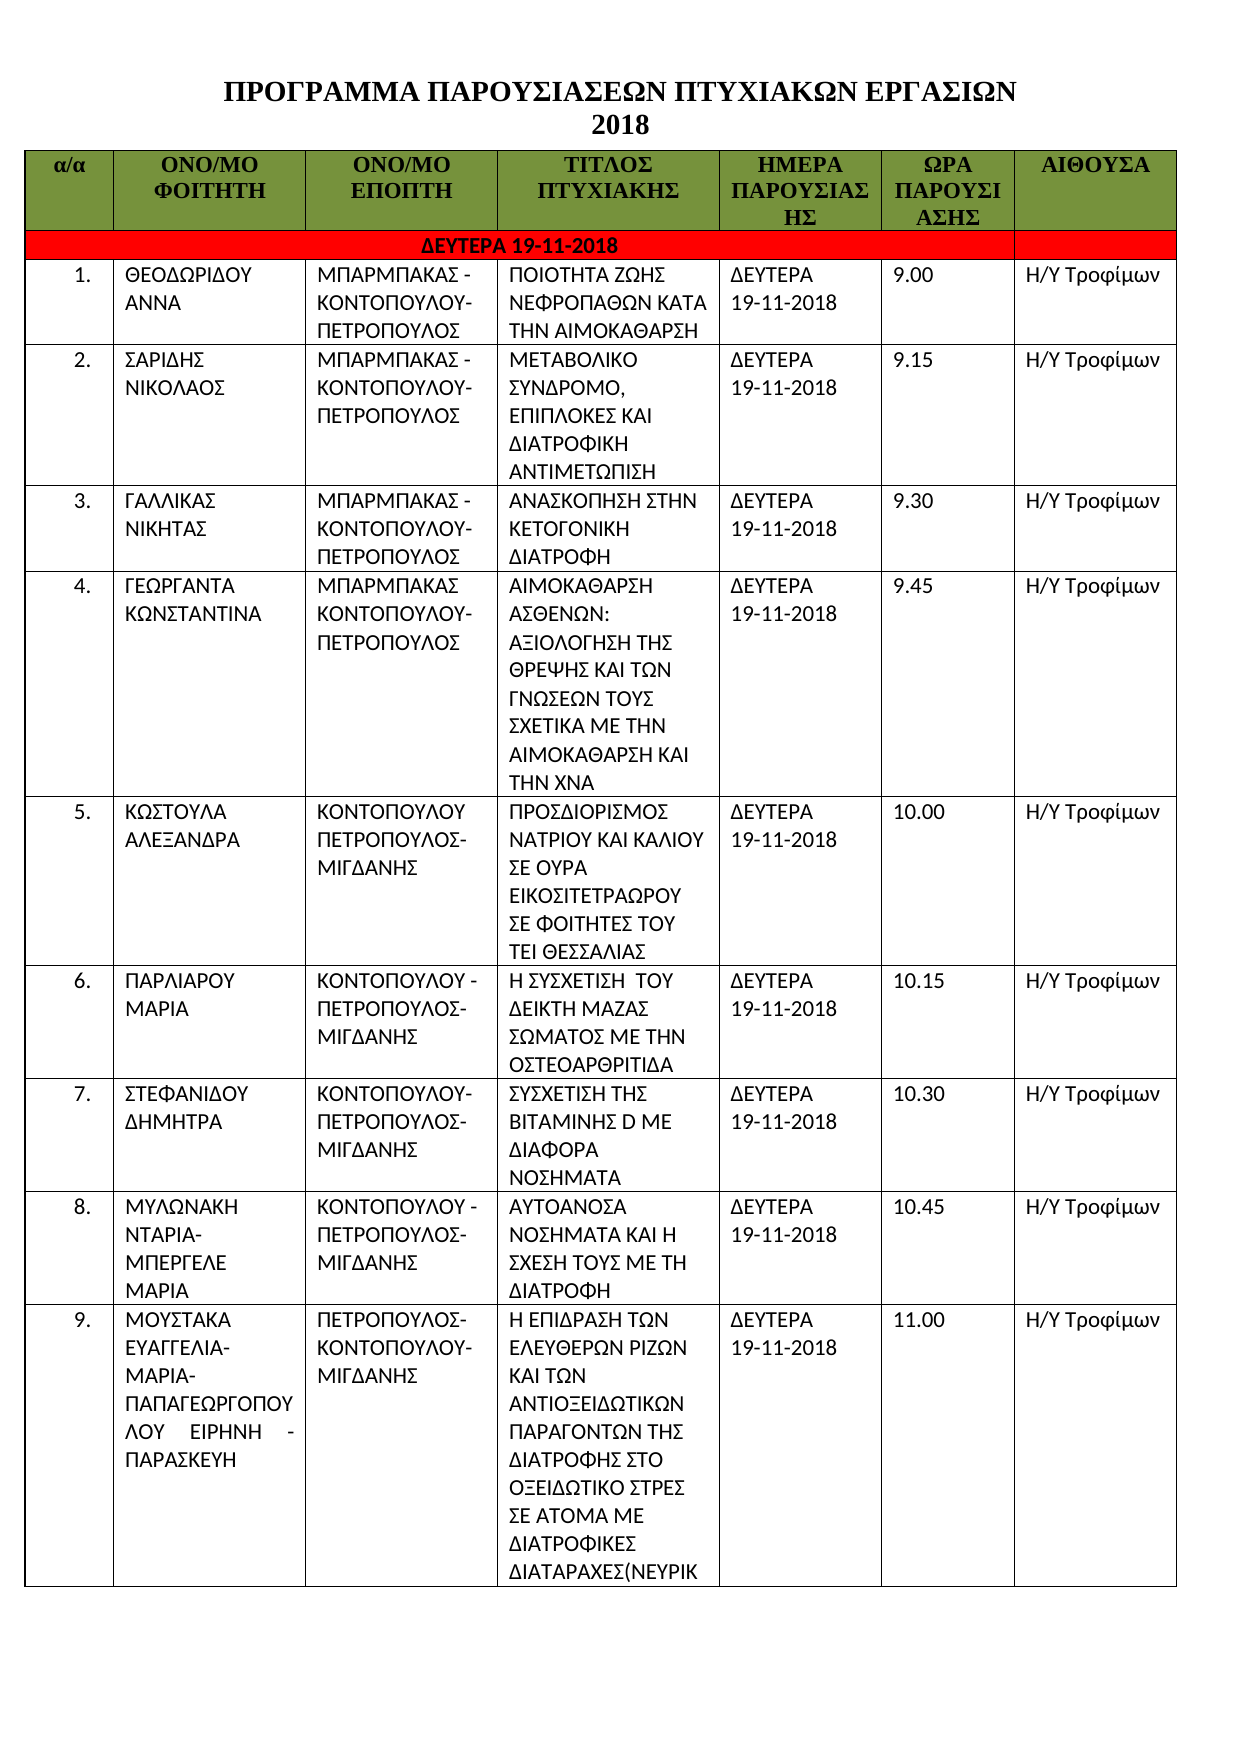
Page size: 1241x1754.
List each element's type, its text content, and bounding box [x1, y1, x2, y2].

table_header ΟΝΟ/ΜΟ ΕΠΟΠΤΗ [306, 151, 497, 230]
table_cell 9.45 [882, 572, 1014, 796]
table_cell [306, 1305, 497, 1586]
table_cell ΓΕΩΡΓΑΝΤΑ ΚΩΝΣΤΑΝΤΙΝΑ [114, 572, 305, 796]
table_cell Η/Υ Τροφίμων [1015, 1192, 1176, 1304]
table_header α/α [26, 151, 113, 230]
table_cell Η/Υ Τροφίμων [1015, 260, 1176, 344]
table_cell Η/Υ Τροφίμων [1015, 486, 1176, 571]
table_cell [26, 966, 113, 1078]
table_cell ΣΑΡΙΔΗΣ ΝΙΚΟΛΑΟΣ [114, 345, 305, 485]
table_cell [26, 1192, 113, 1304]
table_cell ΠΟΙΟΤΗΤΑ ΖΩΗΣ ΝΕΦΡΟΠΑΘΩΝ ΚΑΤΑ ΤΗΝ ΑΙΜΟΚΑΘΑΡΣΗ [498, 260, 719, 344]
table_cell 10.30 [882, 1079, 1014, 1191]
table_cell ΜΠΑΡΜΠΑΚΑΣ -ΚΟΝΤΟΠΟΥΛΟΥ-ΠΕΤΡΟΠΟΥΛΟΣ [306, 260, 497, 344]
table_cell ΚΟΝΤΟΠΟΥΛΟΥ -ΠΕΤΡΟΠΟΥΛΟΣ-ΜΙΓΔΑΝΗΣ [306, 966, 497, 1078]
table_cell [26, 1079, 113, 1191]
table_cell Η ΣΥΣΧΕΤΙΣΗ ΤΟΥ ΔΕΙΚΤΗ ΜΑΖΑΣ ΣΩΜΑΤΟΣ ΜΕ ΤΗΝ ΟΣΤΕΟΑΡΘΡΙΤΙΔΑ [498, 966, 719, 1078]
table_cell [26, 572, 113, 796]
table_cell ΣΥΣΧΕΤΙΣΗ ΤΗΣ ΒΙΤΑΜΙΝΗΣ D ΜΕ ΔΙΑΦΟΡΑ ΝΟΣΗΜΑΤΑ [498, 1079, 719, 1191]
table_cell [114, 1305, 305, 1586]
table_cell ΔΕΥΤΕΡΑ 19-11-2018 [720, 1305, 881, 1586]
table_cell ΜΥΛΩΝΑΚΗ ΝΤΑΡΙΑ- ΜΠΕΡΓΕΛΕ ΜΑΡΙΑ [114, 1192, 305, 1304]
table_cell Η/Υ Τροφίμων [1015, 797, 1176, 965]
table_cell ΑΙΜΟΚΑΘΑΡΣΗ ΑΣΘΕΝΩΝ: ΑΞΙΟΛΟΓΗΣΗ ΤΗΣ ΘΡΕΨΗΣ ΚΑΙ ΤΩΝ ΓΝΩΣΕΩΝ ΤΟΥΣ ΣΧΕΤΙΚΑ ΜΕ ΤΗΝ ΑΙΜΟΚΑΘΑΡΣΗ ΚΑΙ ΤΗΝ ΧΝΑ [498, 572, 719, 796]
table_cell ΔΕΥΤΕΡΑ 19-11-2018 [720, 966, 881, 1078]
table_cell ΚΩΣΤΟΥΛΑ ΑΛΕΞΑΝΔΡΑ [114, 797, 305, 965]
table_cell [1015, 231, 1176, 259]
table_cell ΚΟΝΤΟΠΟΥΛΟΥ -ΠΕΤΡΟΠΟΥΛΟΣ-ΜΙΓΔΑΝΗΣ [306, 1192, 497, 1304]
table_cell Η/Υ Τροφίμων [1015, 572, 1176, 796]
table_cell Η/Υ Τροφίμων [1015, 966, 1176, 1078]
table_cell Η/Υ Τροφίμων [1015, 1305, 1176, 1586]
table_cell ΑΝΑΣΚΟΠΗΣΗ ΣΤΗΝ ΚΕΤΟΓΟΝΙΚΗ ΔΙΑΤΡΟΦΗ [498, 486, 719, 571]
table_cell ΔΕΥΤΕΡΑ 19-11-2018 [720, 486, 881, 571]
table_cell Η/Υ Τροφίμων [1015, 1079, 1176, 1191]
table_cell ΜΕΤΑΒΟΛΙΚΟ ΣΥΝΔΡΟΜΟ, ΕΠΙΠΛΟΚΕΣ ΚΑΙ ΔΙΑΤΡΟΦΙΚΗ ΑΝΤΙΜΕΤΩΠΙΣΗ [498, 345, 719, 485]
table_cell ΔΕΥΤΕΡΑ 19-11-2018 [720, 345, 881, 485]
table_cell ΔΕΥΤΕΡΑ 19-11-2018 [720, 797, 881, 965]
table_cell [26, 486, 113, 571]
table_cell ΚΟΝΤΟΠΟΥΛΟΥ- ΠΕΤΡΟΠΟΥΛΟΣ-ΜΙΓΔΑΝΗΣ [306, 1079, 497, 1191]
table_cell ΓΑΛΛΙΚΑΣ ΝΙΚΗΤΑΣ [114, 486, 305, 571]
table_cell 9.30 [882, 486, 1014, 571]
table_cell ΔΕΥΤΕΡΑ 19-11-2018 [720, 1192, 881, 1304]
table_cell ΜΠΑΡΜΠΑΚΑΣ -ΚΟΝΤΟΠΟΥΛΟΥ-ΠΕΤΡΟΠΟΥΛΟΣ [306, 486, 497, 571]
table_cell ΣΤΕΦΑΝΙΔΟΥ ΔΗΜΗΤΡΑ [114, 1079, 305, 1191]
table_cell ΜΠΑΡΜΠΑΚΑΣ -ΚΟΝΤΟΠΟΥΛΟΥ-ΠΕΤΡΟΠΟΥΛΟΣ [306, 345, 497, 485]
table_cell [498, 1305, 719, 1586]
table_cell ΚΟΝΤΟΠΟΥΛΟΥ ΠΕΤΡΟΠΟΥΛΟΣ-ΜΙΓΔΑΝΗΣ [306, 797, 497, 965]
table_cell ΠΑΡΛΙΑΡΟΥ ΜΑΡΙΑ [114, 966, 305, 1078]
table_cell ΜΠΑΡΜΠΑΚΑΣ ΚΟΝΤΟΠΟΥΛΟΥ-ΠΕΤΡΟΠΟΥΛΟΣ [306, 572, 497, 796]
table_cell ΘΕΟΔΩΡΙΔΟΥ ΑΝΝΑ [114, 260, 305, 344]
table_cell [26, 797, 113, 965]
table_cell ΔΕΥΤΕΡΑ 19-11-2018 [720, 572, 881, 796]
table_cell ΠΡΟΣΔΙΟΡΙΣΜΟΣ ΝΑΤΡΙΟΥ ΚΑΙ ΚΑΛΙΟΥ ΣΕ ΟΥΡΑ ΕΙΚΟΣΙΤΕΤΡΑΩΡΟΥ ΣΕ ΦΟΙΤΗΤΕΣ ΤΟΥ ΤΕΙ ΘΕΣΣΑΛΙΑΣ [498, 797, 719, 965]
table_header ΑΙΘΟΥΣΑ [1015, 151, 1176, 230]
table_cell 9.15 [882, 345, 1014, 485]
table_cell ΑΥΤΟΑΝΟΣΑ ΝΟΣΗΜΑΤΑ ΚΑΙ Η ΣΧΕΣΗ ΤΟΥΣ ΜΕ ΤΗ ΔΙΑΤΡΟΦΗ [498, 1192, 719, 1304]
table_cell 10.45 [882, 1192, 1014, 1304]
table_cell [26, 1305, 113, 1586]
table_cell 10.15 [882, 966, 1014, 1078]
table_cell 10.00 [882, 797, 1014, 965]
table_cell [26, 345, 113, 485]
table_cell ΔΕΥΤΕΡΑ 19-11-2018 [720, 1079, 881, 1191]
table_header ΗΜΕΡΑ ΠΑΡΟΥΣΙΑΣΗΣ [720, 151, 881, 230]
table_header ΟΝΟ/ΜΟ ΦΟΙΤΗΤΗ [114, 151, 305, 230]
table_cell 11.00 [882, 1305, 1014, 1586]
table_cell 9.00 [882, 260, 1014, 344]
table_cell ΔΕΥΤΕΡΑ 19-11-2018 [720, 260, 881, 344]
table_header ΤΙΤΛΟΣ ΠΤΥΧΙΑΚΗΣ [498, 151, 719, 230]
table_cell [26, 260, 113, 344]
table_header ΩΡΑ ΠΑΡΟΥΣΙΑΣΗΣ [882, 151, 1014, 230]
table_cell ΔΕΥΤΕΡΑ 19-11-2018 [26, 231, 1014, 259]
table_cell Η/Υ Τροφίμων [1015, 345, 1176, 485]
